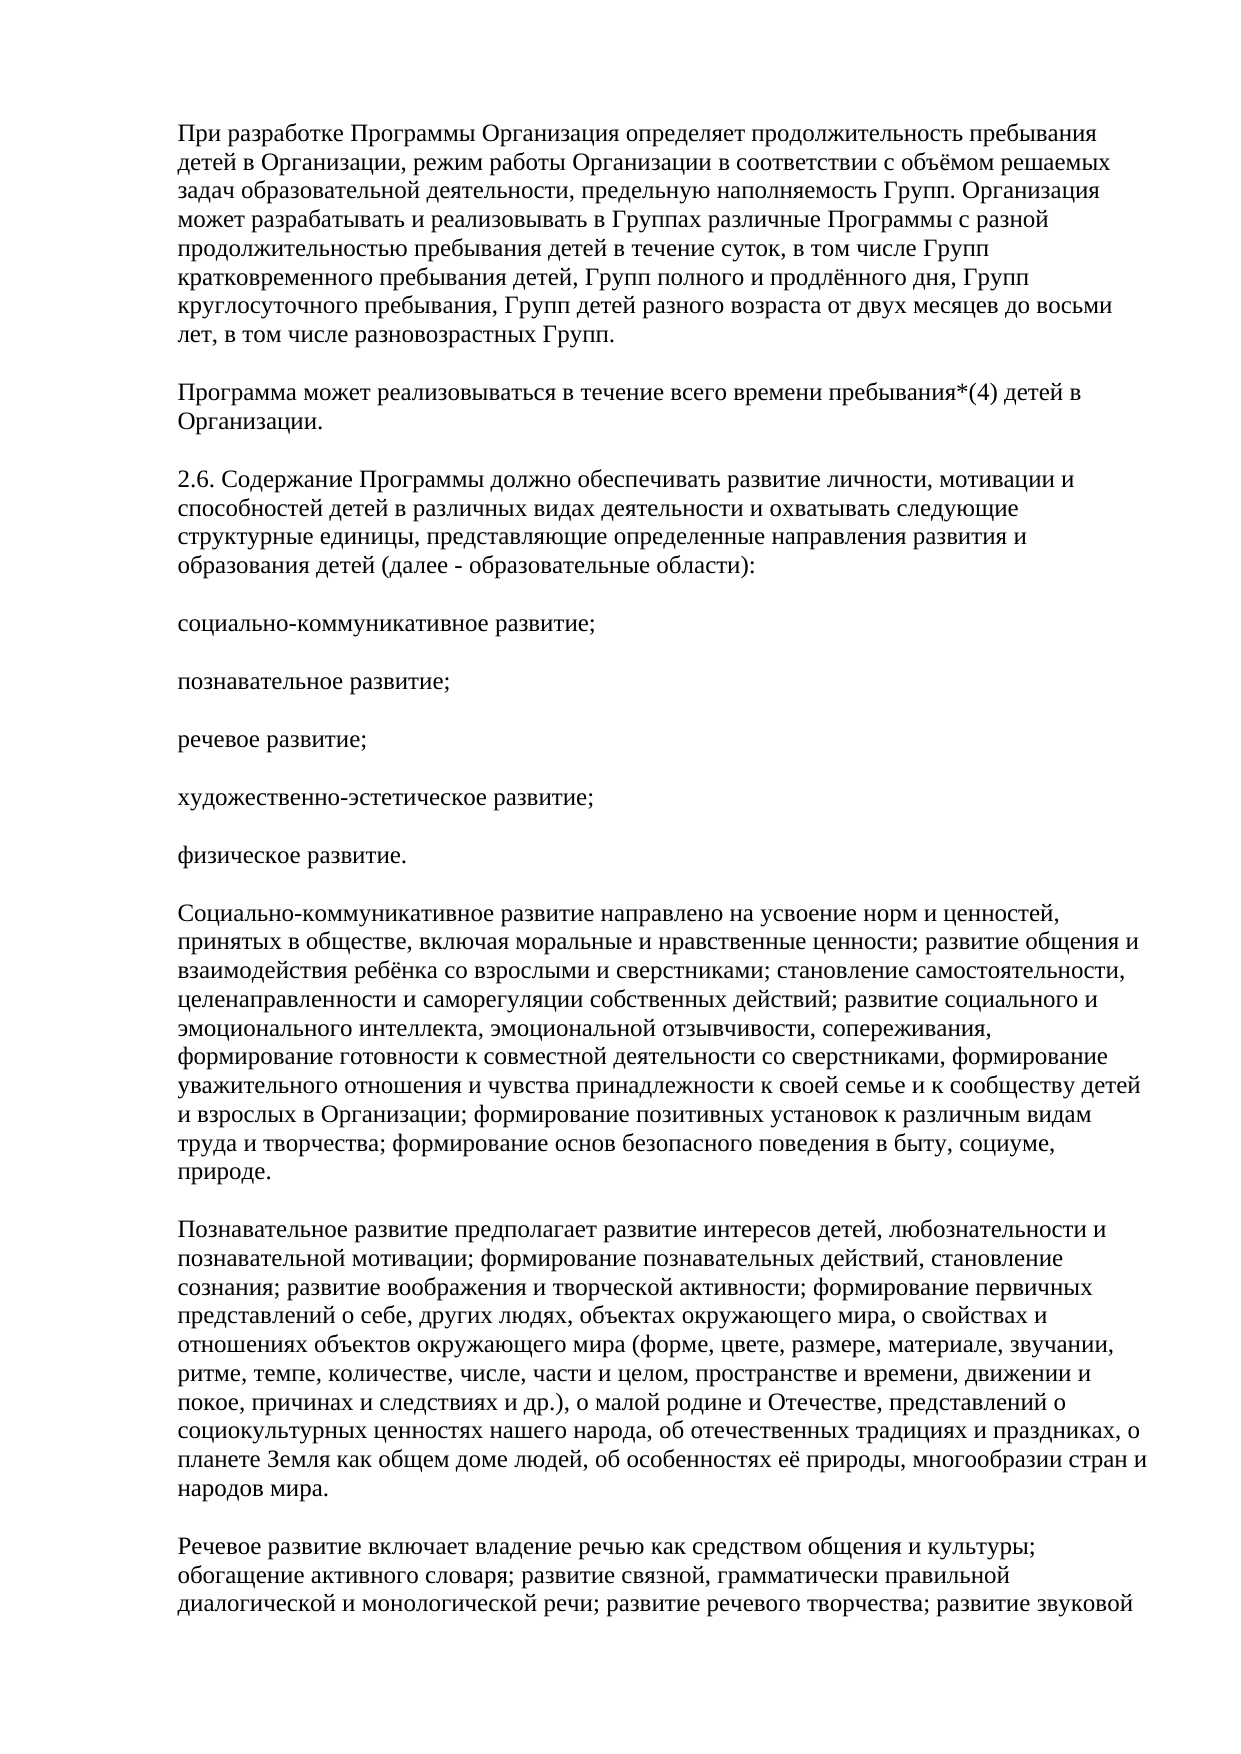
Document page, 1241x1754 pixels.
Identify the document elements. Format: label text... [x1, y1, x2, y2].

text 2.6. Содержание Программы должно обеспечивать развитие личности, мотивации и способностей детей в различных видах деятельности и охватывать следующие структурные единицы, представляющие определенные направления развития и образования детей (далее - образовательные области): [177, 464, 1152, 579]
text Социально-коммуникативное развитие направлено на усвоение норм и ценностей, принятых в обществе, включая моральные и нравственные ценности; развитие общения и взаимодействия ребёнка со взрослыми и сверстниками; становление самостоятельности, целенаправленности и саморегуляции собственных действий; развитие социального и эмоционального интеллекта, эмоциональной отзывчивости, сопереживания, формирование готовности к совместной деятельности со сверстниками, формирование уважительного отношения и чувства принадлежности к своей семье и к сообществу детей и взрослых в Организации; формирование позитивных установок к различным видам труда и творчества; формирование основ безопасного поведения в быту, социуме, природе. [177, 898, 1152, 1185]
text При разработке Программы Организация определяет продолжительность пребывания детей в Организации, режим работы Организации в соответствии с объёмом решаемых задач образовательной деятельности, предельную наполняемость Групп. Организация может разрабатывать и реализовывать в Группах различные Программы с разной продолжительностью пребывания детей в течение суток, в том числе Групп кратковременного пребывания детей, Групп полного и продлённого дня, Групп круглосуточного пребывания, Групп детей разного возраста от двух месяцев до восьми лет, в том числе разновозрастных Групп. [177, 118, 1152, 348]
text познавательное развитие; [177, 666, 1152, 695]
text Программа может реализовываться в течение всего времени пребывания*(4) детей в Организации. [177, 377, 1152, 435]
text речевое развитие; [177, 724, 1152, 753]
text художественно-эстетическое развитие; [177, 782, 1152, 811]
text социально-коммуникативное развитие; [177, 608, 1152, 637]
text Познавательное развитие предполагает развитие интересов детей, любознательности и познавательной мотивации; формирование познавательных действий, становление сознания; развитие воображения и творческой активности; формирование первичных представлений о себе, других людях, объектах окружающего мира, о свойствах и отношениях объектов окружающего мира (форме, цвете, размере, материале, звучании, ритме, темпе, количестве, числе, части и целом, пространстве и времени, движении и покое, причинах и следствиях и др.), о малой родине и Отечестве, представлений о социокультурных ценностях нашего народа, об отечественных традициях и праздниках, о планете Земля как общем доме людей, об особенностях её природы, многообразии стран и народов мира. [177, 1214, 1152, 1502]
text физическое развитие. [177, 840, 1152, 868]
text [177, 1531, 1152, 1617]
